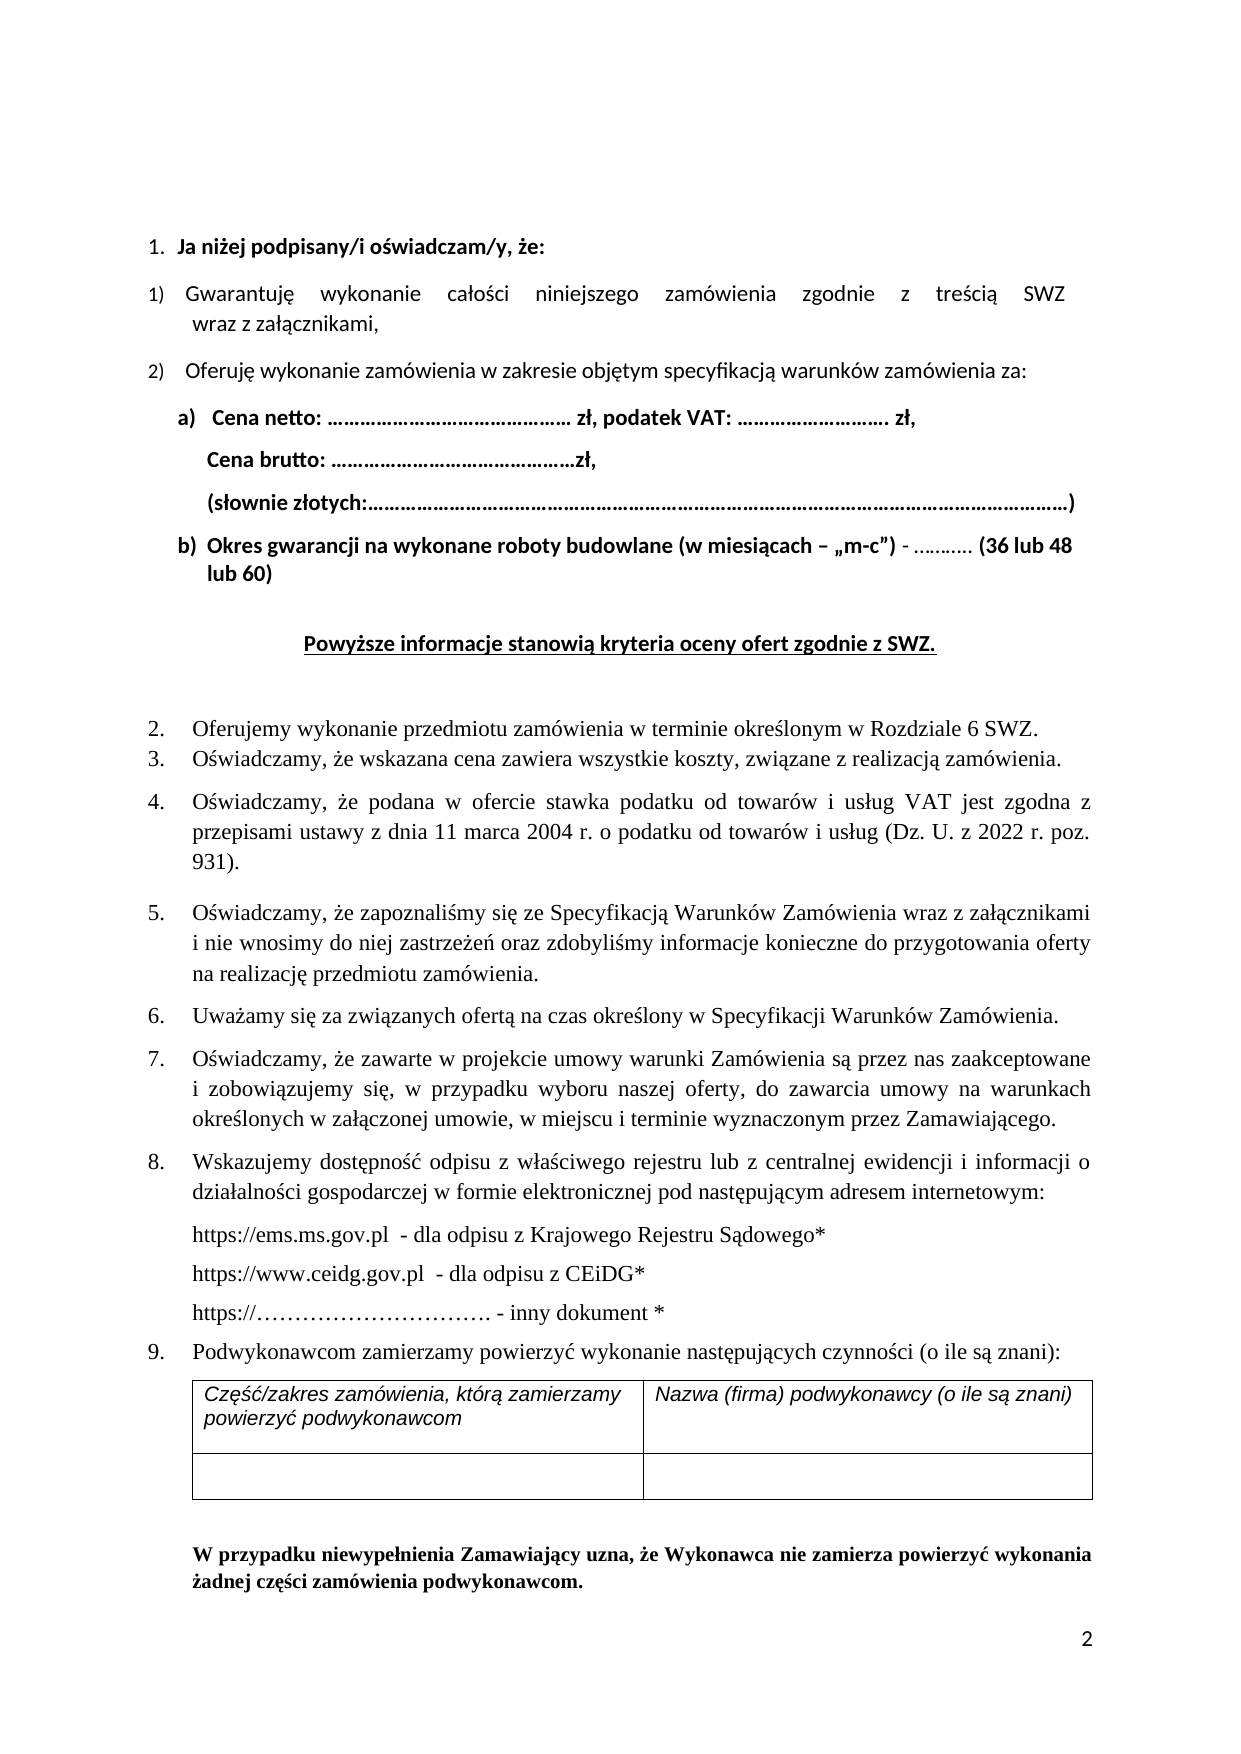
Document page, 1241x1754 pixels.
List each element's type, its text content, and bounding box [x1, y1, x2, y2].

text https://ems.ms.gov.pl - dla odpisu z Krajowego Rejestru Sądowego* [192, 1221, 1092, 1247]
list Gwarantuję wykonanie całości niniejszego zamówienia zgodnie z treścią SWZ wraz z załącznikami, [148, 279, 1092, 337]
table_cell [644, 1454, 1092, 1499]
list Oferujemy wykonanie przedmiotu zamówienia w terminie określonym w Rozdziale 6 SWZ. [148, 715, 1092, 741]
table_cell [193, 1454, 643, 1499]
text https://www.ceidg.gov.pl - dla odpisu z CEiDG* [192, 1260, 1092, 1286]
list Ja niżej podpisany/i oświadczam/y, że: [148, 232, 1092, 260]
text https://…………………………. - inny dokument * [192, 1299, 1092, 1325]
text (słownie złotych:…………………………………………………………………………………………………………………) [148, 488, 1092, 516]
table_header Nazwa (firma) podwykonawcy (o ile są znani) [644, 1381, 1092, 1453]
list Cena netto: ……………………………………… zł, podatek VAT: ………………………. zł, [177, 403, 1092, 431]
list Uważamy się za związanych ofertą na czas określony w Specyfikacji Warunków Zamówienia. [148, 1002, 1092, 1029]
list Wskazujemy dostępność odpisu z właściwego rejestru lub z centralnej ewidencji i informacji o działalności gospodarczej w formie elektronicznej pod następującym adresem internetowym: [148, 1148, 1092, 1205]
list Oświadczamy, że wskazana cena zawiera wszystkie koszty, związane z realizacją zamówienia. [148, 745, 1092, 771]
list Oświadczamy, że podana w ofercie stawka podatku od towarów i usług VAT jest zgodna z przepisami ustawy z dnia 11 marca 2004 r. o podatku od towarów i usług (Dz. U. z 2022 r. poz. 931). [148, 788, 1092, 874]
list Oświadczamy, że zapoznaliśmy się ze Specyfikacją Warunków Zamówienia wraz z załącznikami i nie wnosimy do niej zastrzeżeń oraz zdobyliśmy informacje konieczne do przygotowania oferty na realizację przedmiotu zamówienia. [148, 899, 1092, 986]
list Podwykonawcom zamierzamy powierzyć wykonanie następujących czynności (o ile są znani): [148, 1338, 1092, 1364]
list Oświadczamy, że zawarte w projekcie umowy warunki Zamówienia są przez nas zaakceptowane i zobowiązujemy się, w przypadku wyboru naszej oferty, do zawarcia umowy na warunkach określonych w załączonej umowie, w miejscu i terminie wyznaczonym przez Zamawiającego. [148, 1045, 1092, 1132]
table_header Część/zakres zamówienia, którą zamierzamy powierzyć podwykonawcom [193, 1381, 643, 1453]
list Okres gwarancji na wykonane roboty budowlane (w miesiącach – „m-c”) - ……….. (36 lub 48 lub 60) [177, 531, 1092, 587]
text W przypadku niewypełnienia Zamawiający uzna, że Wykonawca nie zamierza powierzyć wykonania żadnej części zamówienia podwykonawcom. [192, 1541, 1092, 1593]
list Oferuję wykonanie zamówienia w zakresie objętym specyfikacją warunków zamówienia za: [148, 356, 1092, 384]
text Powyższe informacje stanowią kryteria oceny ofert zgodnie z SWZ. [148, 629, 1092, 657]
text Cena brutto: ………………………………………zł, [148, 445, 1092, 473]
